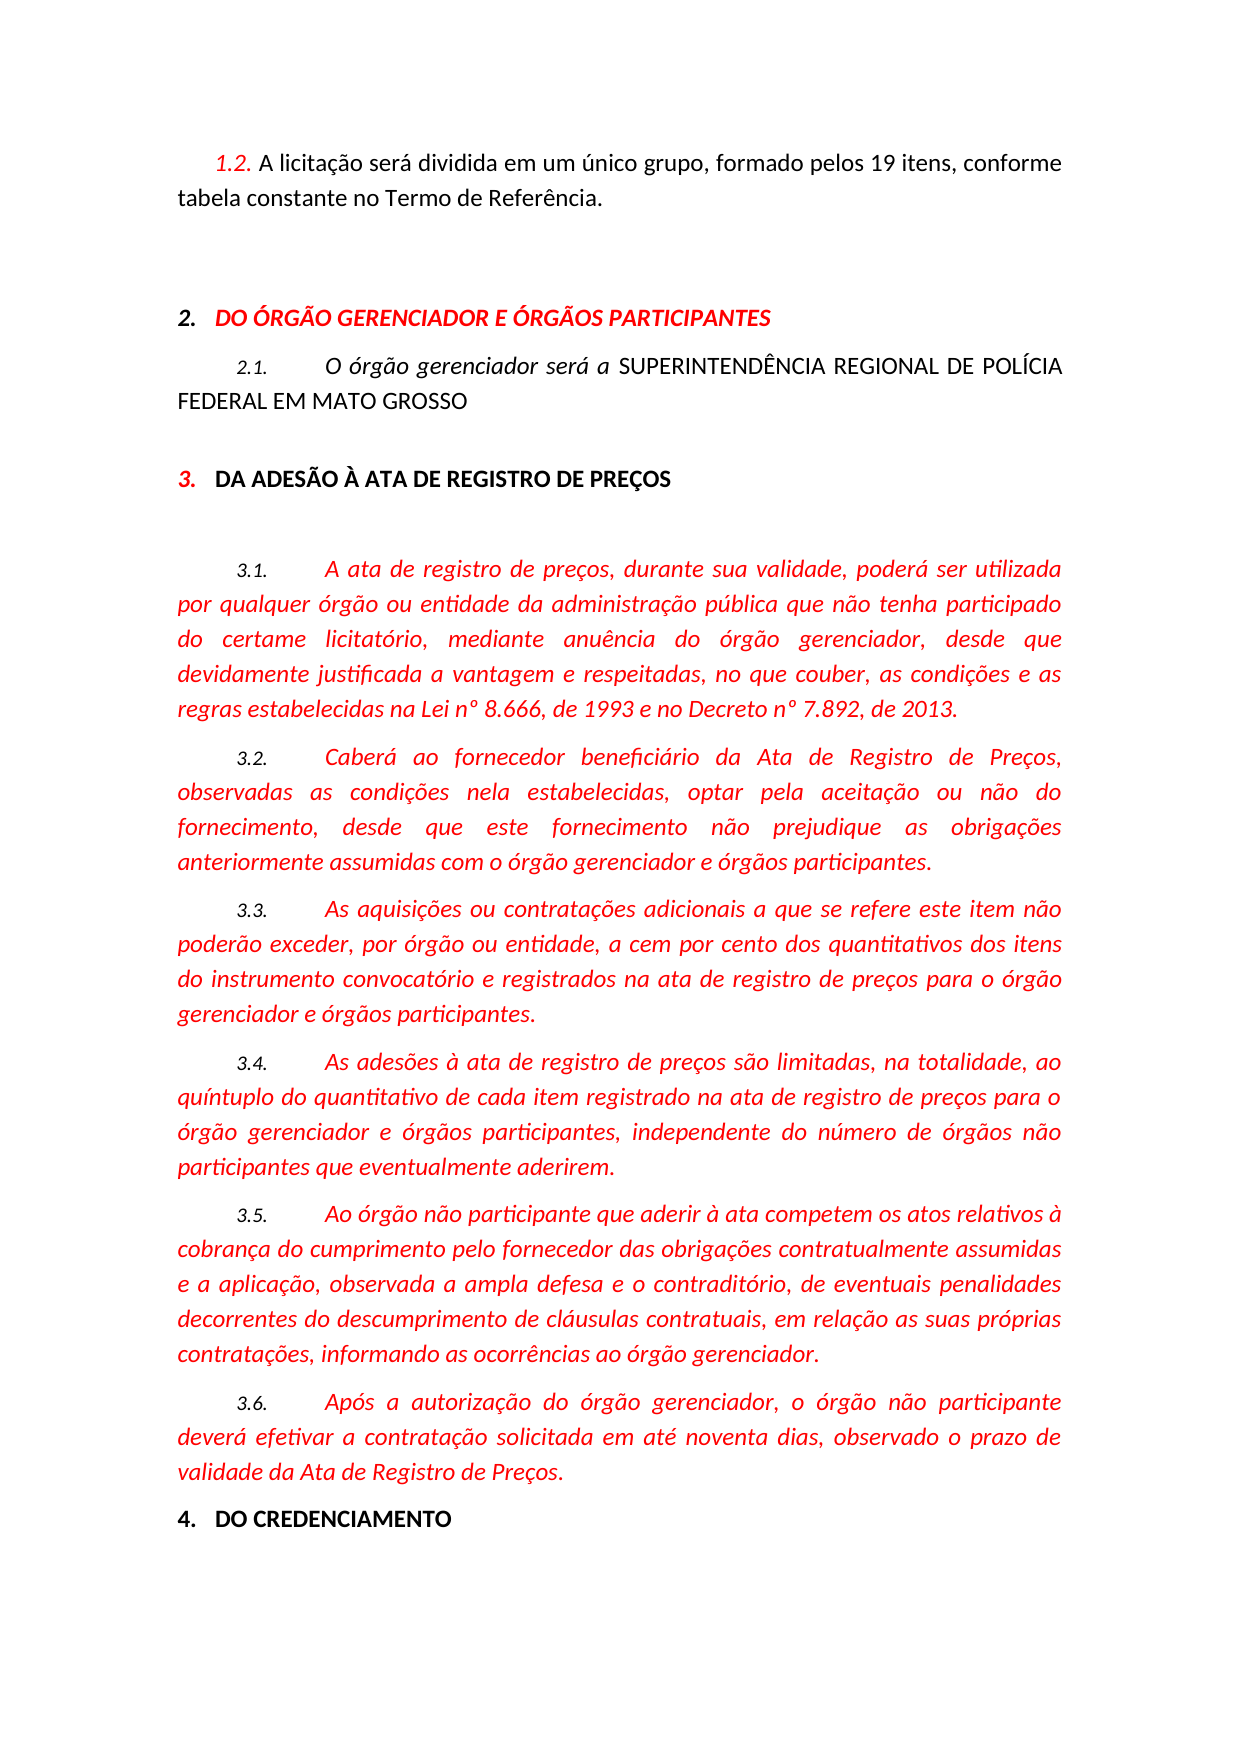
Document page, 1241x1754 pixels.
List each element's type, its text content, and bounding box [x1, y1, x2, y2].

list Após a autorização do órgão gerenciador, o órgão não participante deverá efetivar a contratação solicitada em até noventa dias, observado o prazo de validade da Ata de Registro de Preços. [177, 1386, 1063, 1487]
list O órgão gerenciador será a SUPERINTENDÊNCIA REGIONAL DE POLÍCIA FEDERAL EM MATO GROSSO [177, 350, 1063, 416]
list A ata de registro de preços, durante sua validade, poderá ser utilizada por qualquer órgão ou entidade da administração pública que não tenha participado do certame licitatório, mediante anuência do órgão gerenciador, desde que devidamente justificada a vantagem e respeitadas, no que couber, as condições e as regras estabelecidas na Lei nº 8.666, de 1993 e no Decreto nº 7.892, de 2013. [177, 554, 1063, 724]
text 1.2. A licitação será dividida em um único grupo, formado pelos 19 itens, conforme tabela constante no Termo de Referência. [177, 148, 1063, 213]
list As aquisições ou contratações adicionais a que se refere este item não poderão exceder, por órgão ou entidade, a cem por cento dos quantitativos dos itens do instrumento convocatório e registrados na ata de registro de preços para o órgão gerenciador e órgãos participantes. [177, 894, 1063, 1029]
list Ao órgão não participante que aderir à ata competem os atos relativos à cobrança do cumprimento pelo fornecedor das obrigações contratualmente assumidas e a aplicação, observada a ampla defesa e o contraditório, de eventuais penalidades decorrentes do descumprimento de cláusulas contratuais, em relação as suas próprias contratações, informando as ocorrências ao órgão gerenciador. [177, 1199, 1063, 1369]
list DO ÓRGÃO GERENCIADOR E ÓRGÃOS PARTICIPANTES [177, 303, 1064, 333]
list DO CREDENCIAMENTO [177, 1504, 1065, 1534]
list DA ADESÃO À ATA DE REGISTRO DE PREÇOS [177, 463, 1064, 494]
list As adesões à ata de registro de preços são limitadas, na totalidade, ao quíntuplo do quantitativo de cada item registrado na ata de registro de preços para o órgão gerenciador e órgãos participantes, independente do número de órgãos não participantes que eventualmente aderirem. [177, 1046, 1063, 1182]
list Caberá ao fornecedor beneficiário da Ata de Registro de Preços, observadas as condições nela estabelecidas, optar pela aceitação ou não do fornecimento, desde que este fornecimento não prejudique as obrigações anteriormente assumidas com o órgão gerenciador e órgãos participantes. [177, 741, 1063, 877]
